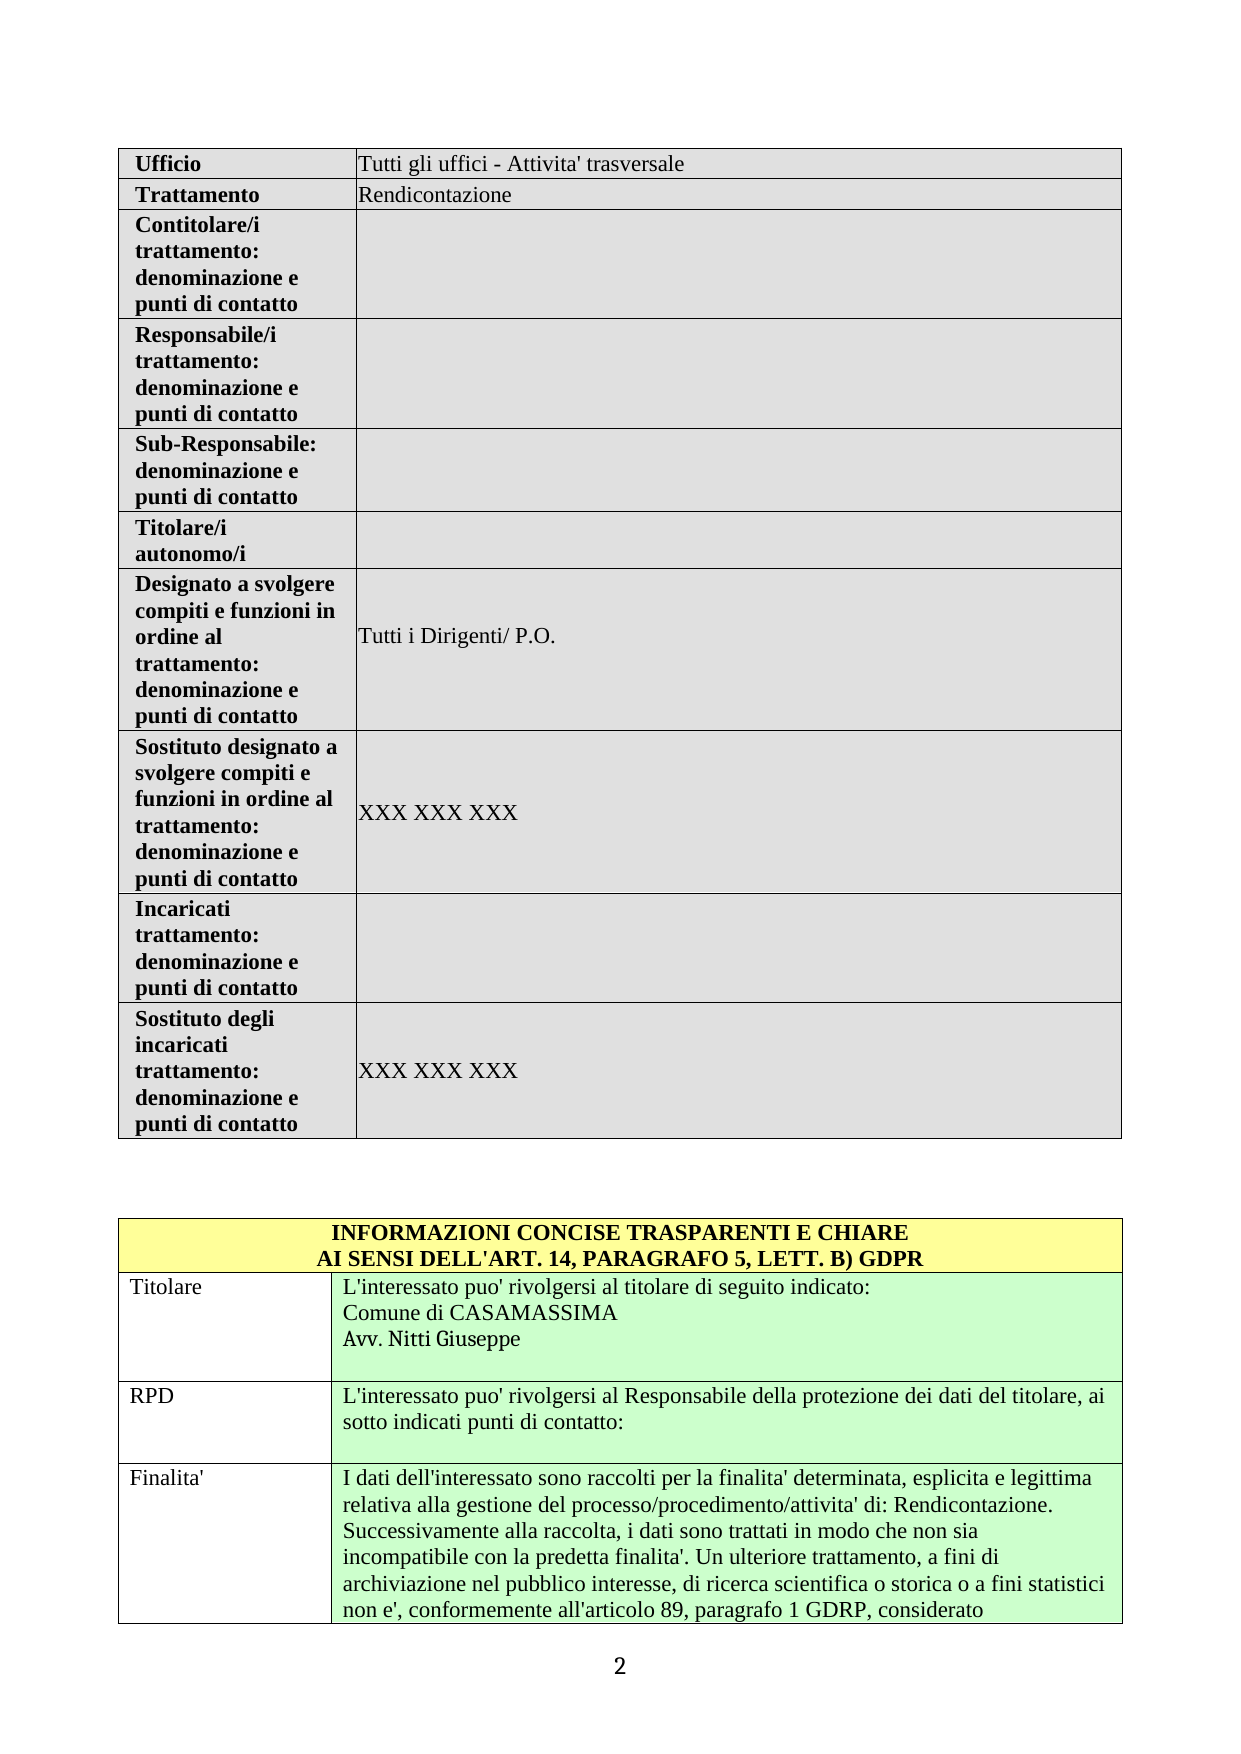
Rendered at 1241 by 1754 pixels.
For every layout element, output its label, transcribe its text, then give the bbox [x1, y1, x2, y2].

table_cell Ufficio [119, 149, 356, 178]
table_cell XXX XXX XXX [357, 731, 1121, 892]
table_cell [357, 512, 1121, 568]
table_cell [357, 319, 1121, 428]
table_cell L'interessato puo' rivolgersi al Responsabile della protezione dei dati del titolare, ai sotto indicati punti di contatto: [332, 1382, 1122, 1463]
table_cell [332, 1464, 1122, 1622]
table_cell [357, 429, 1121, 511]
table_header INFORMAZIONI CONCISE TRASPARENTI E CHIARE AI SENSI DELL'ART. 14, PARAGRAFO 5, LETT. B) GDPR [119, 1219, 1122, 1272]
table_cell Tutti gli uffici - Attivita' trasversale [357, 149, 1121, 178]
table_cell Incaricati trattamento: denominazione e punti di contatto [119, 894, 356, 1002]
table_cell Sub-Responsabile: denominazione e punti di contatto [119, 429, 356, 511]
table_cell Finalita' [119, 1464, 331, 1622]
table_cell [357, 210, 1121, 318]
table_cell L'interessato puo' rivolgersi al titolare di seguito indicato: Comune di CASAMASSIMA Avv. Nitti Giuseppe [332, 1273, 1122, 1381]
table_cell [357, 894, 1121, 1002]
table_cell Trattamento [119, 179, 356, 209]
table_cell Sostituto degli incaricati trattamento: denominazione e punti di contatto [119, 1003, 356, 1138]
table_cell Designato a svolgere compiti e funzioni in ordine al trattamento: denominazione e punti di contatto [119, 569, 356, 730]
table_cell RPD [119, 1382, 331, 1463]
table_cell Titolare [119, 1273, 331, 1381]
table_cell Responsabile/i trattamento: denominazione e punti di contatto [119, 319, 356, 428]
table_cell XXX XXX XXX [357, 1003, 1121, 1138]
table_cell Rendicontazione [357, 179, 1121, 209]
table_cell Contitolare/i trattamento: denominazione e punti di contatto [119, 210, 356, 318]
table_cell Tutti i Dirigenti/ P.O. [357, 569, 1121, 730]
table_cell Sostituto designato a svolgere compiti e funzioni in ordine al trattamento: denominazione e punti di contatto [119, 731, 356, 892]
table_cell Titolare/i autonomo/i [119, 512, 356, 568]
